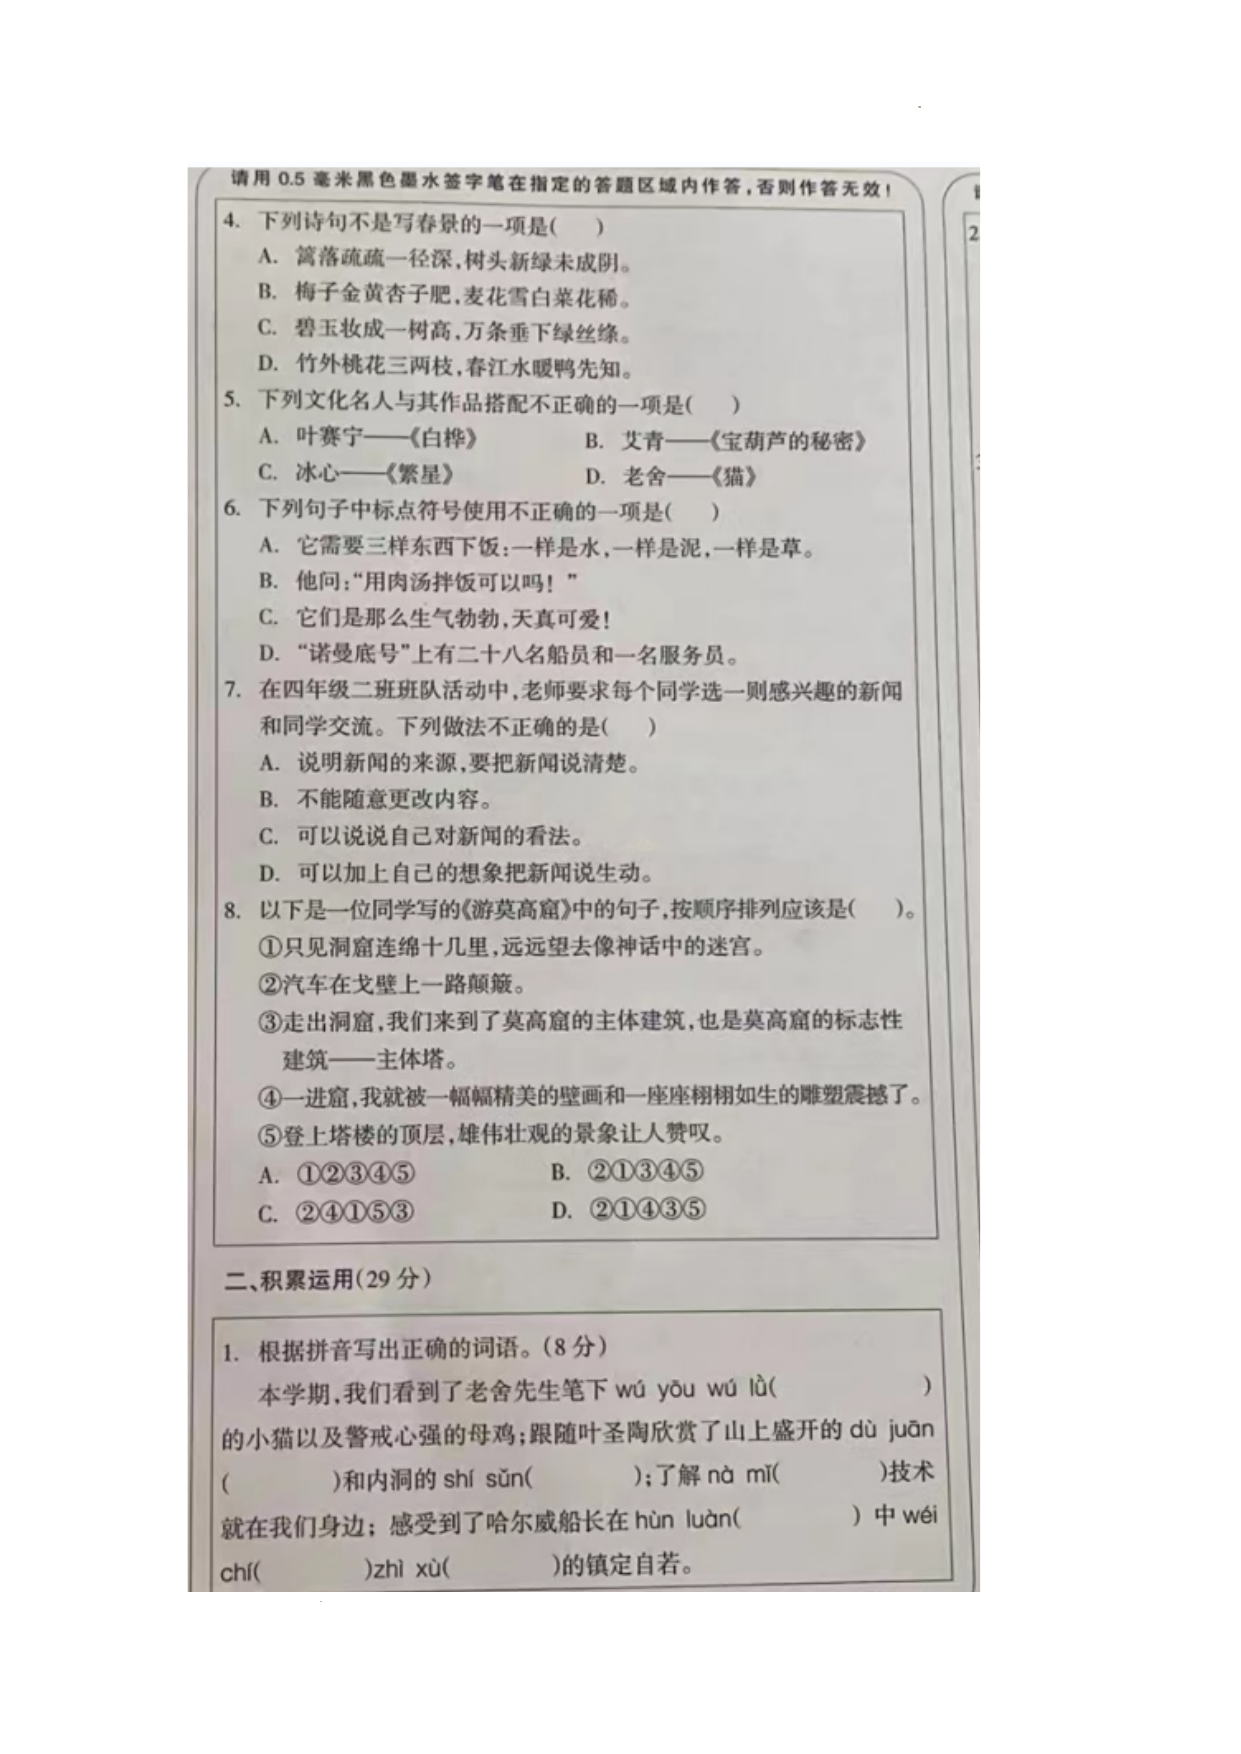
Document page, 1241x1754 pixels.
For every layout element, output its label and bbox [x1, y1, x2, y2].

picture [187, 162, 981, 1592]
